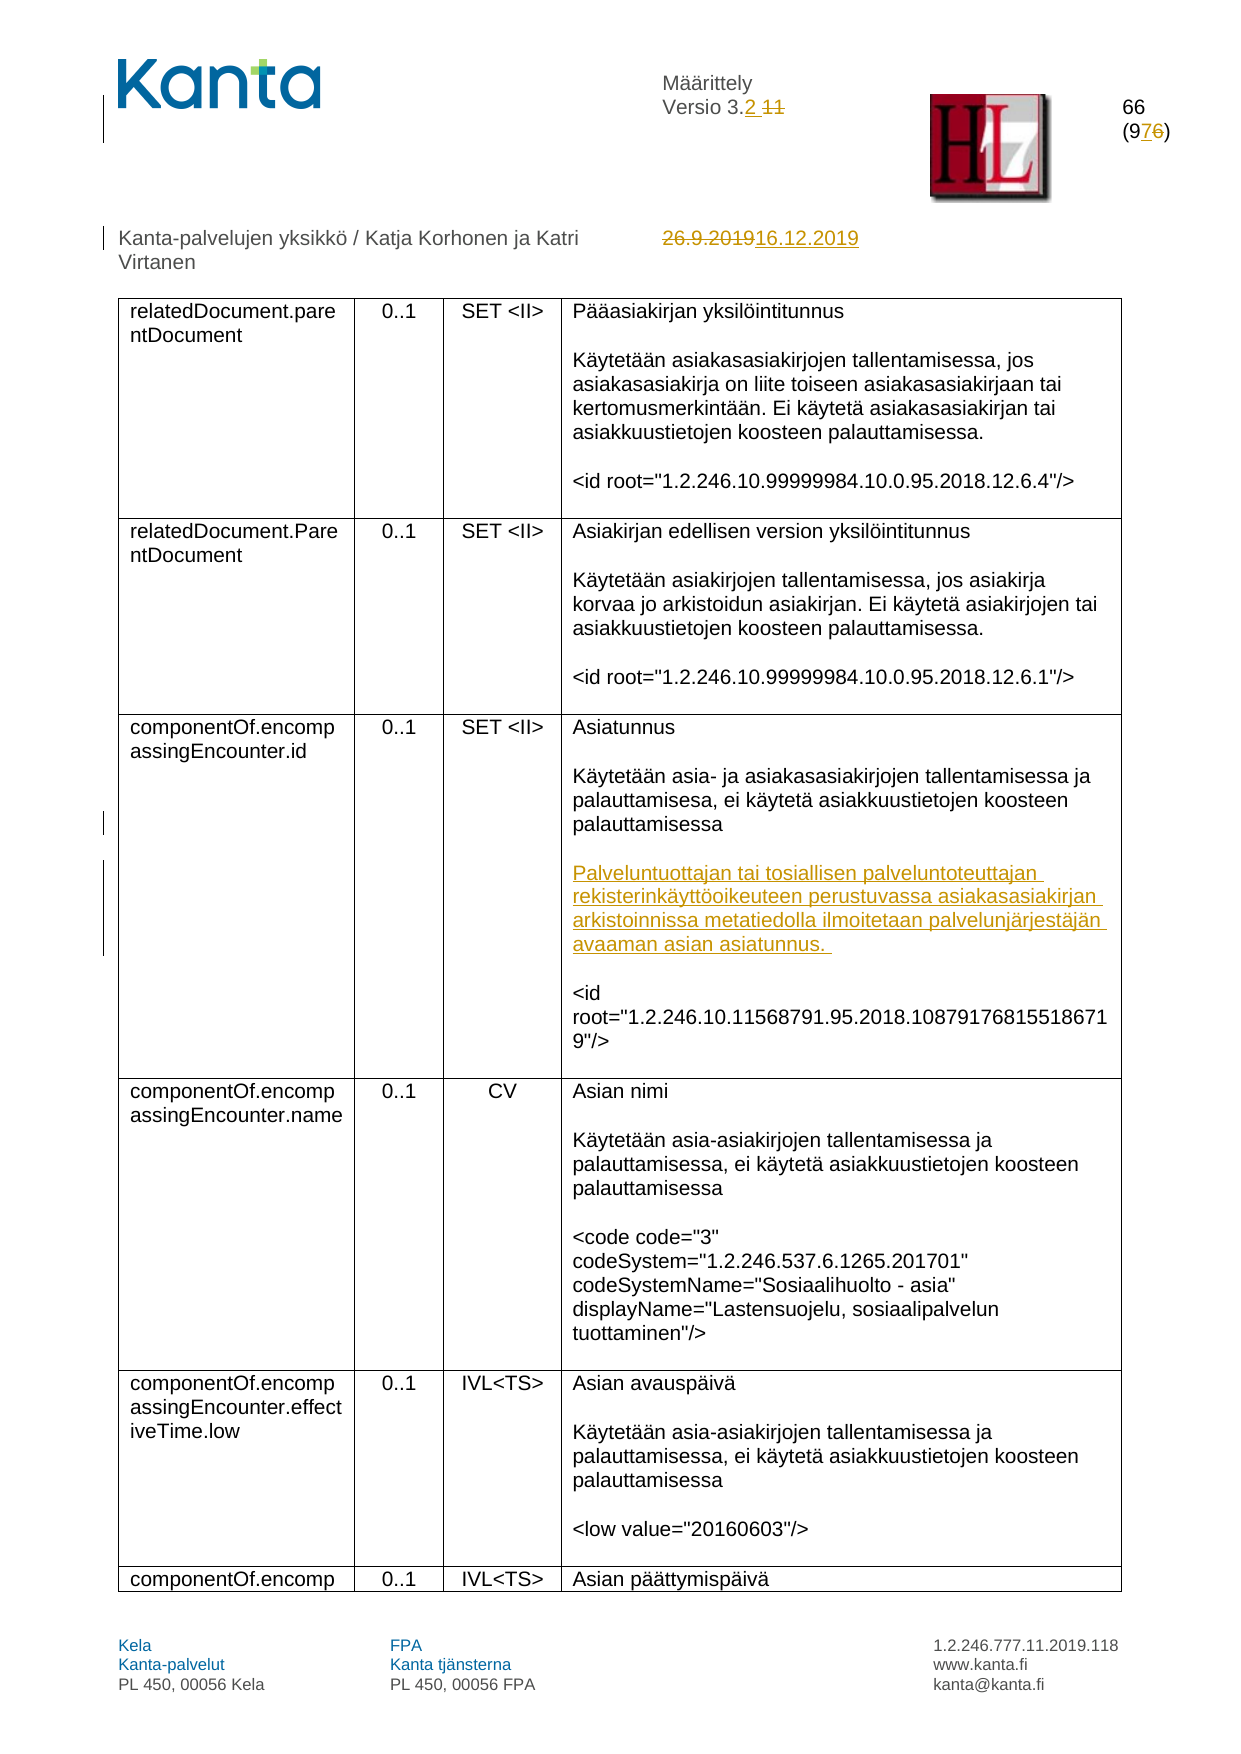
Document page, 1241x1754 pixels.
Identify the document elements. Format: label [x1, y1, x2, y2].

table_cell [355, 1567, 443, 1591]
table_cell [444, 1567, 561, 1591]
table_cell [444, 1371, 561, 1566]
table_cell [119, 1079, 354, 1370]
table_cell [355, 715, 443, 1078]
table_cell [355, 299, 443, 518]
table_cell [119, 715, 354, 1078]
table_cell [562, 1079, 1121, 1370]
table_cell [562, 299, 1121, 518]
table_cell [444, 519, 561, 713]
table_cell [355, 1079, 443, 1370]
picture [118, 59, 321, 109]
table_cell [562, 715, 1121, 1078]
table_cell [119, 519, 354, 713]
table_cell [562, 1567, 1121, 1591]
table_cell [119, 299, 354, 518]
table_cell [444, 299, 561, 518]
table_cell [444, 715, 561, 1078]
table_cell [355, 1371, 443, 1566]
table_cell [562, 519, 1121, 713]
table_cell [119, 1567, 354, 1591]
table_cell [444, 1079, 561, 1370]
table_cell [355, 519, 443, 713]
picture [930, 94, 1053, 203]
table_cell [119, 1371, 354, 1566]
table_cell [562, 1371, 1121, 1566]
